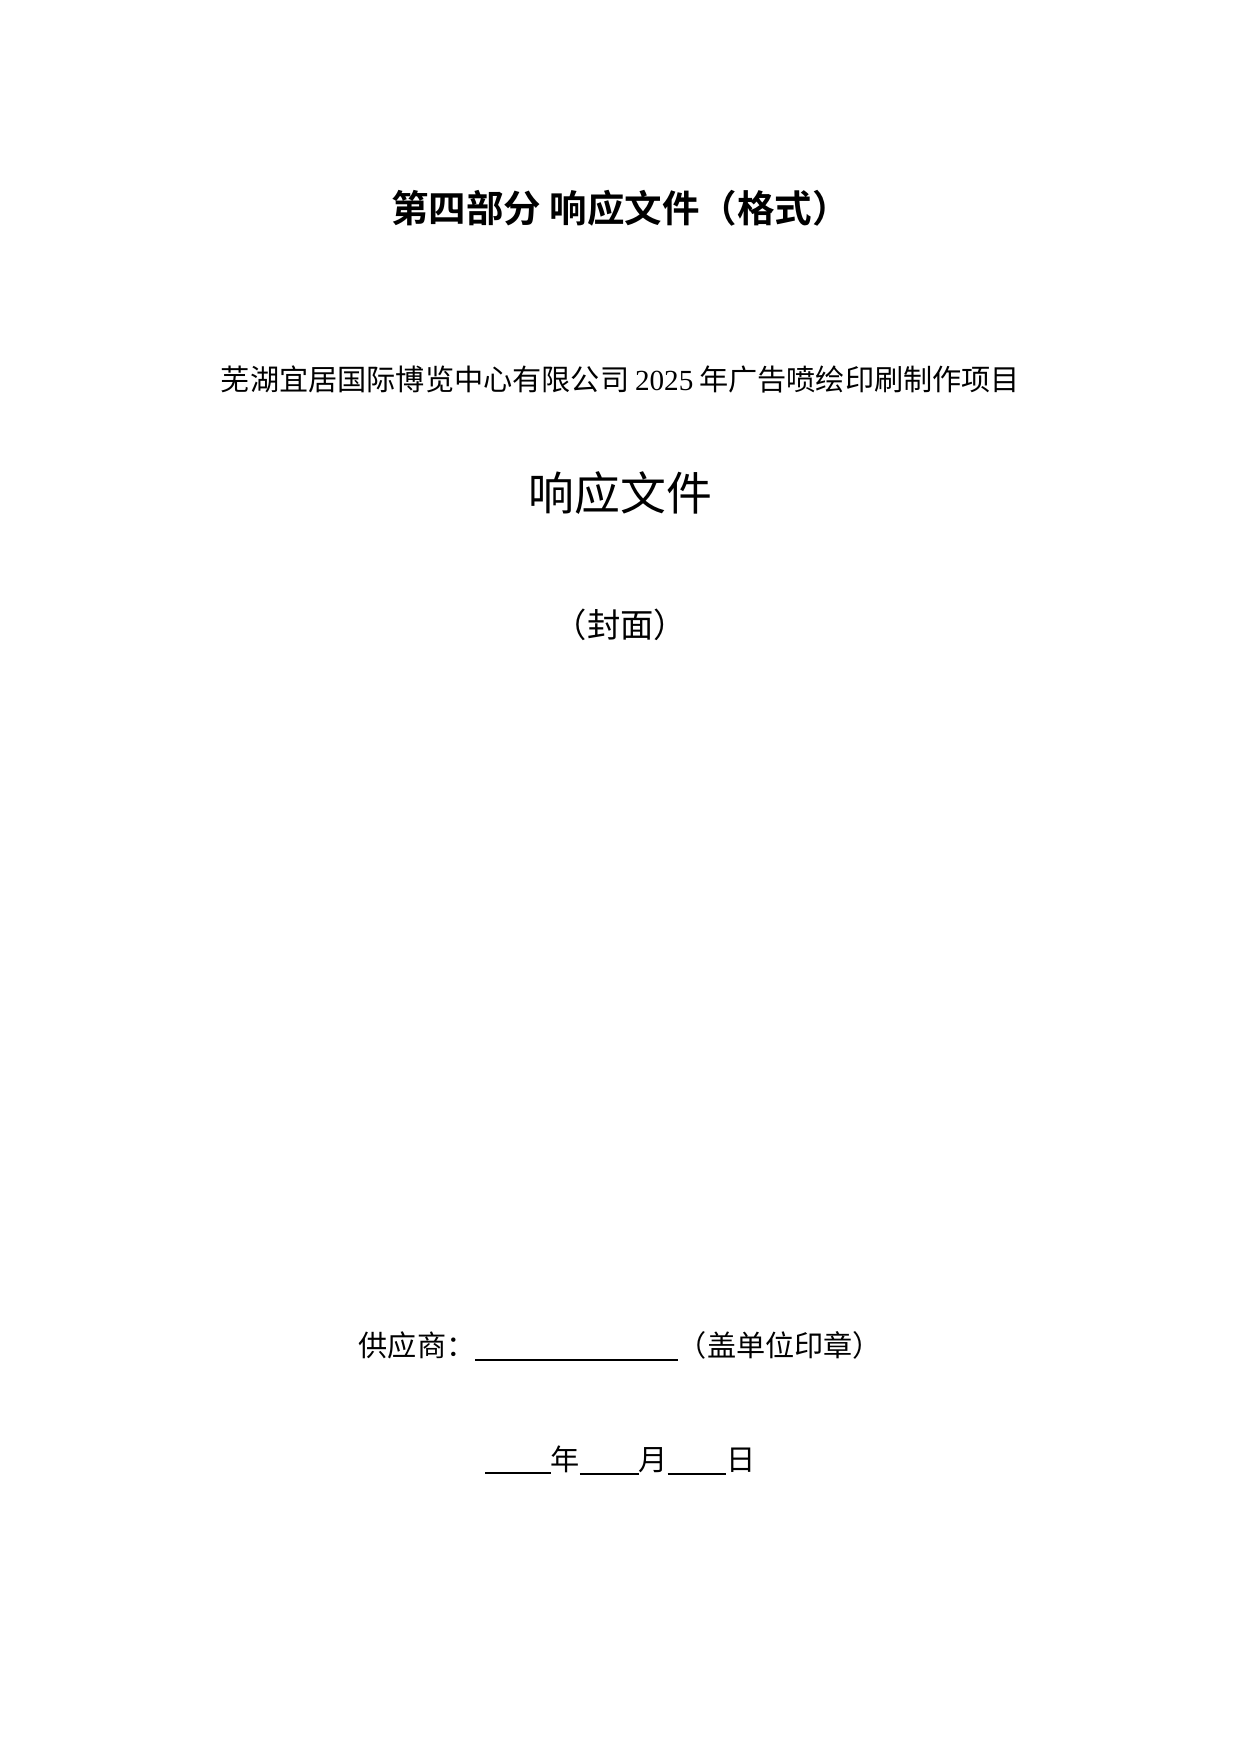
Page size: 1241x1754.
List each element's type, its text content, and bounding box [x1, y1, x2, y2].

text （封面） [187, 599, 1053, 647]
subtitle 第四部分 响应文件（格式） [187, 179, 1053, 233]
text 芜湖宜居国际博览中心有限公司2025年广告喷绘印刷制作项目 [187, 357, 1053, 399]
text 供应商： （盖单位印章） [187, 1323, 1053, 1365]
text 响应文件 [187, 457, 1053, 523]
text 年 月 日 [187, 1436, 1053, 1479]
